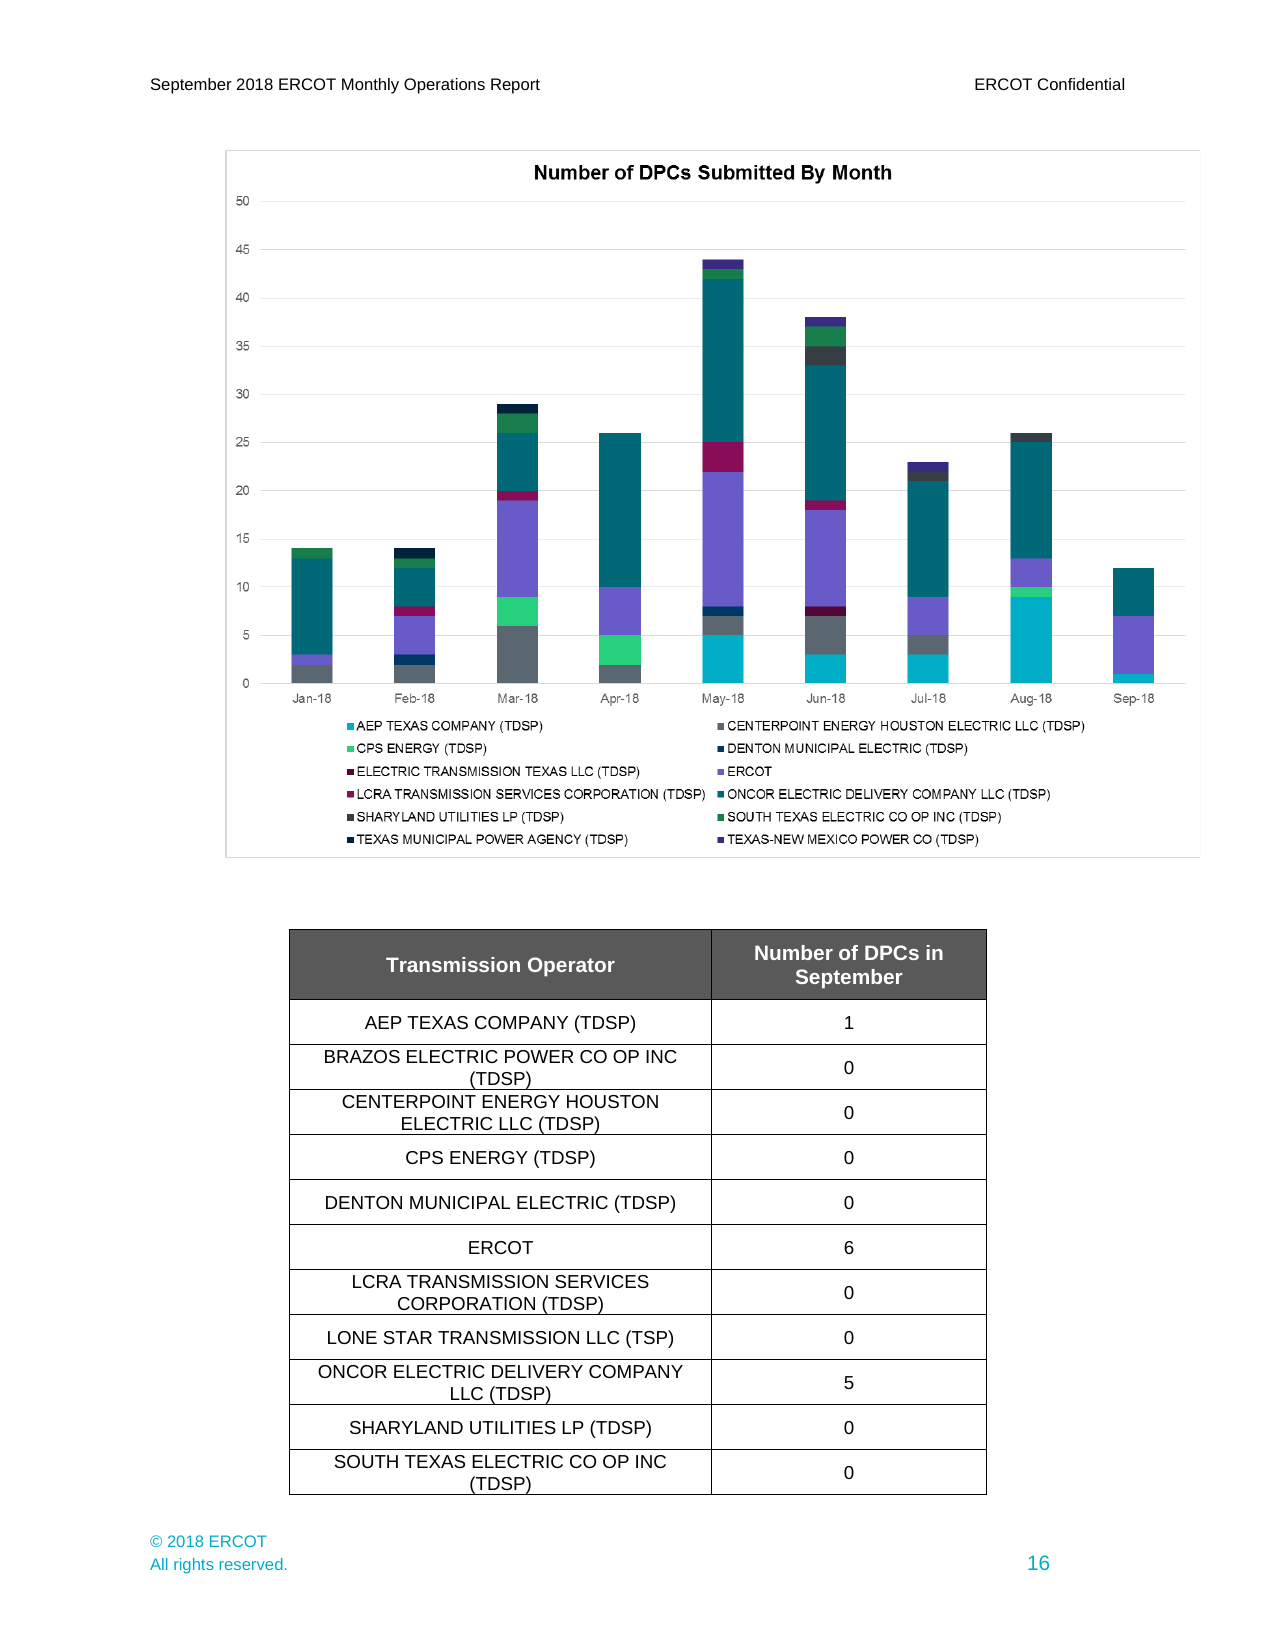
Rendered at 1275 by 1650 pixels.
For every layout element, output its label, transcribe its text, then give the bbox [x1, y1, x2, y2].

table_cell 0 [712, 1180, 986, 1224]
picture [225, 150, 1200, 858]
table_cell 5 [712, 1360, 986, 1404]
table_cell 1 [712, 1000, 986, 1044]
table_cell ONCOR ELECTRIC DELIVERY COMPANY LLC (TDSP) [290, 1360, 711, 1404]
table_header Number of DPCs in September [712, 930, 986, 999]
table_cell AEP TEXAS COMPANY (TDSP) [290, 1000, 711, 1044]
table_cell SOUTH TEXAS ELECTRIC CO OP INC (TDSP) [290, 1450, 711, 1494]
table_cell 0 [712, 1315, 986, 1359]
table_cell CPS ENERGY (TDSP) [290, 1135, 711, 1179]
table_cell DENTON MUNICIPAL ELECTRIC (TDSP) [290, 1180, 711, 1224]
table_cell 6 [712, 1225, 986, 1269]
table_cell 0 [712, 1090, 986, 1134]
table_cell 0 [712, 1405, 986, 1449]
table_cell 0 [712, 1450, 986, 1494]
table_cell LONE STAR TRANSMISSION LLC (TSP) [290, 1315, 711, 1359]
table_cell BRAZOS ELECTRIC POWER CO OP INC (TDSP) [290, 1045, 711, 1089]
table_cell 0 [712, 1135, 986, 1179]
table_cell SHARYLAND UTILITIES LP (TDSP) [290, 1405, 711, 1449]
table_cell 0 [712, 1270, 986, 1314]
table_cell ERCOT [290, 1225, 711, 1269]
table_header Transmission Operator [290, 930, 711, 999]
table_cell LCRA TRANSMISSION SERVICES CORPORATION (TDSP) [290, 1270, 711, 1314]
table_cell 0 [712, 1045, 986, 1089]
table_cell CENTERPOINT ENERGY HOUSTON ELECTRIC LLC (TDSP) [290, 1090, 711, 1134]
